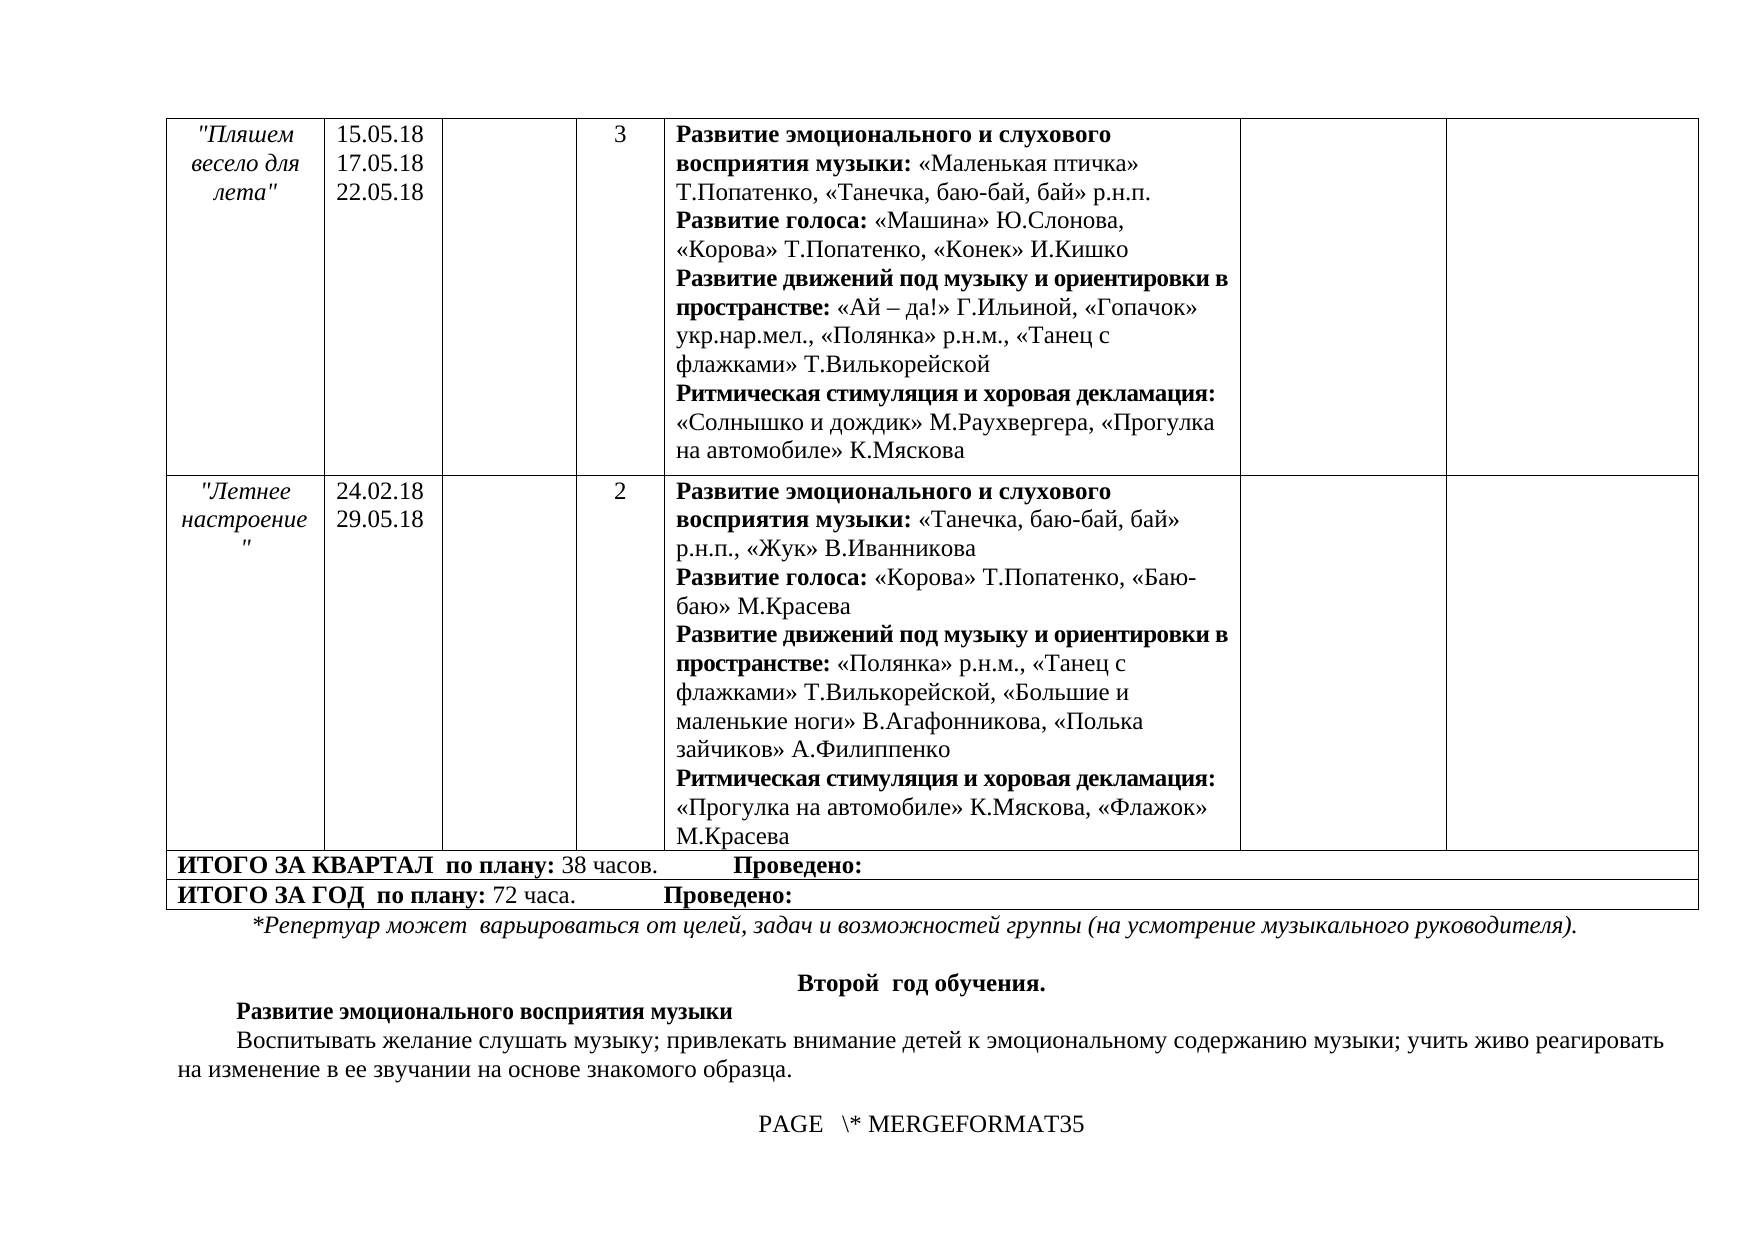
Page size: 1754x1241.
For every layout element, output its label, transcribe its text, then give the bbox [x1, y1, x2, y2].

text Воспитывать желание слушать музыку; привлекать внимание детей к эмоциональному содержанию музыки; учить живо реагировать на изменение в ее звучании на основе знакомого образца. [177, 1025, 1665, 1083]
table_cell [1241, 476, 1446, 849]
table_cell "Летнее настроение" [167, 476, 324, 849]
table_cell "Пляшем весело для лета" [167, 119, 324, 475]
table_cell ИТОГО ЗА ГОД по плану: 72 часа. Проведено: [167, 880, 1698, 909]
table_cell [1447, 476, 1698, 849]
table_cell [443, 476, 576, 849]
table_cell Развитие эмоционального и слухового восприятия музыки: «Танечка, баю-бай, бай» р.н.п., «Жук» В.Иванникова Развитие голоса: «Корова» Т.Попатенко, «Баю-баю» М.Красева Развитие движений под музыку и ориентировки в пространстве: «Полянка» р.н.м., «Танец с флажками» Т.Вилькорейской, «Большие и маленькие ноги» В.Агафонникова, «Полька зайчиков» А.Филиппенко Ритмическая стимуляция и хоровая декламация: «Прогулка на автомобиле» К.Мяскова, «Флажок» М.Красева [665, 476, 1240, 849]
table_cell 24.02.18 29.05.18 [325, 476, 442, 849]
table_cell 2 [577, 476, 664, 849]
text *Репертуар может варьироваться от целей, задач и возможностей группы (на усмотрение музыкального руководителя). [177, 910, 1665, 939]
table_cell [443, 119, 576, 475]
table_cell ИТОГО ЗА КВАРТАЛ по плану: 38 часов. Проведено: [167, 851, 1698, 879]
table_cell 15.05.18 17.05.18 22.05.18 [325, 119, 442, 475]
table_cell Развитие эмоционального и слухового восприятия музыки: «Маленькая птичка» Т.Попатенко, «Танечка, баю-бай, бай» р.н.п. Развитие голоса: «Машина» Ю.Слонова, «Корова» Т.Попатенко, «Конек» И.Кишко Развитие движений под музыку и ориентировки в пространстве: «Ай – да!» Г.Ильиной, «Гопачок» укр.нар.мел., «Полянка» р.н.м., «Танец с флажками» Т.Вилькорейской Ритмическая стимуляция и хоровая декламация: «Солнышко и дождик» М.Раухвергера, «Прогулка на автомобиле» К.Мяскова [665, 119, 1240, 475]
table_cell 3 [577, 119, 664, 475]
text Развитие эмоционального восприятия музыки [177, 996, 1665, 1025]
text Второй год обучения. [177, 968, 1665, 996]
